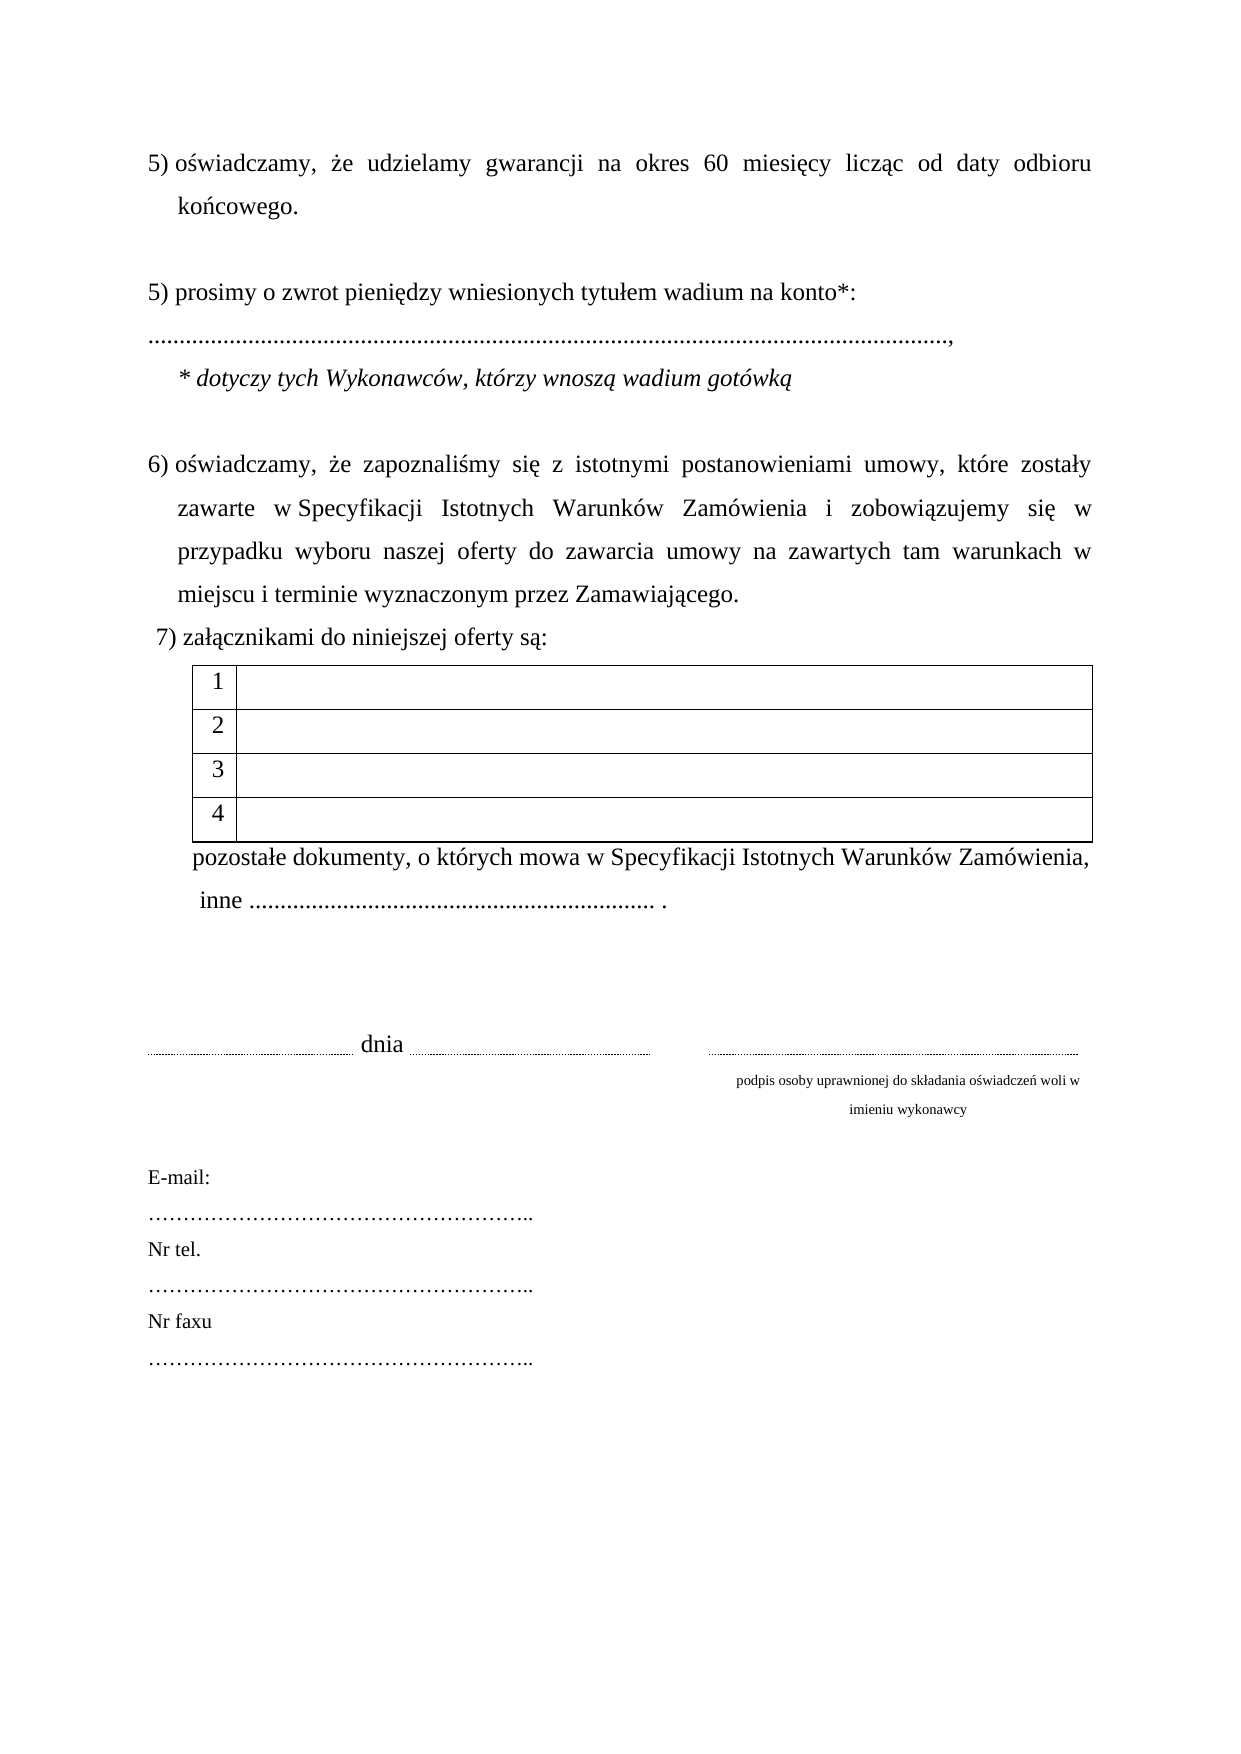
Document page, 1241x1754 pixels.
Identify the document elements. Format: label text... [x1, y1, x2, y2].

table_cell [237, 798, 1092, 841]
text ……………………………………………….. [148, 1201, 1093, 1225]
text 6) oświadczamy, że zapoznaliśmy się z istotnymi postanowieniami umowy, które zostały zawarte w Specyfikacji Istotnych Warunków Zamówienia i zobowiązujemy się w przypadku wyboru naszej oferty do zawarcia umowy na zawartych tam warunkach w miejscu i terminie wyznaczonym przez Zamawiającego. [148, 449, 1093, 608]
table_cell 2 [193, 710, 236, 753]
text pozostałe dokumenty, o których mowa w Specyfikacji Istotnych Warunków Zamówienia, [192, 843, 1093, 871]
table_header [237, 666, 1092, 709]
text ……………………………………………….. [148, 1273, 1093, 1297]
text 5) oświadczamy, że udzielamy gwarancji na okres 60 miesięcy licząc od daty odbioru końcowego. [148, 148, 1093, 219]
text Nr tel. [148, 1237, 1093, 1261]
table_header 1 [193, 666, 236, 709]
text Nr faxu [148, 1309, 1093, 1333]
table_cell 4 [193, 798, 236, 841]
text ................................................................................................................................, [148, 320, 1093, 349]
text 7) załącznikami do niniejszej oferty są: [156, 622, 1093, 651]
text 5) prosimy o zwrot pieniędzy wniesionych tytułem wadium na konto*: [148, 277, 1093, 306]
text podpis osoby uprawnionej do składania oświadczeń woli w imieniu wykonawcy [723, 1072, 1093, 1129]
table_cell 3 [193, 754, 236, 797]
table_cell [237, 754, 1092, 797]
text dnia [148, 1029, 1093, 1057]
text ……………………………………………….. [148, 1346, 1093, 1369]
text inne ................................................................. . [148, 886, 1093, 914]
text E-mail: [148, 1165, 1093, 1189]
table_cell [237, 710, 1092, 753]
text * dotyczy tych Wykonawców, którzy wnoszą wadium gotówką [177, 363, 1093, 392]
